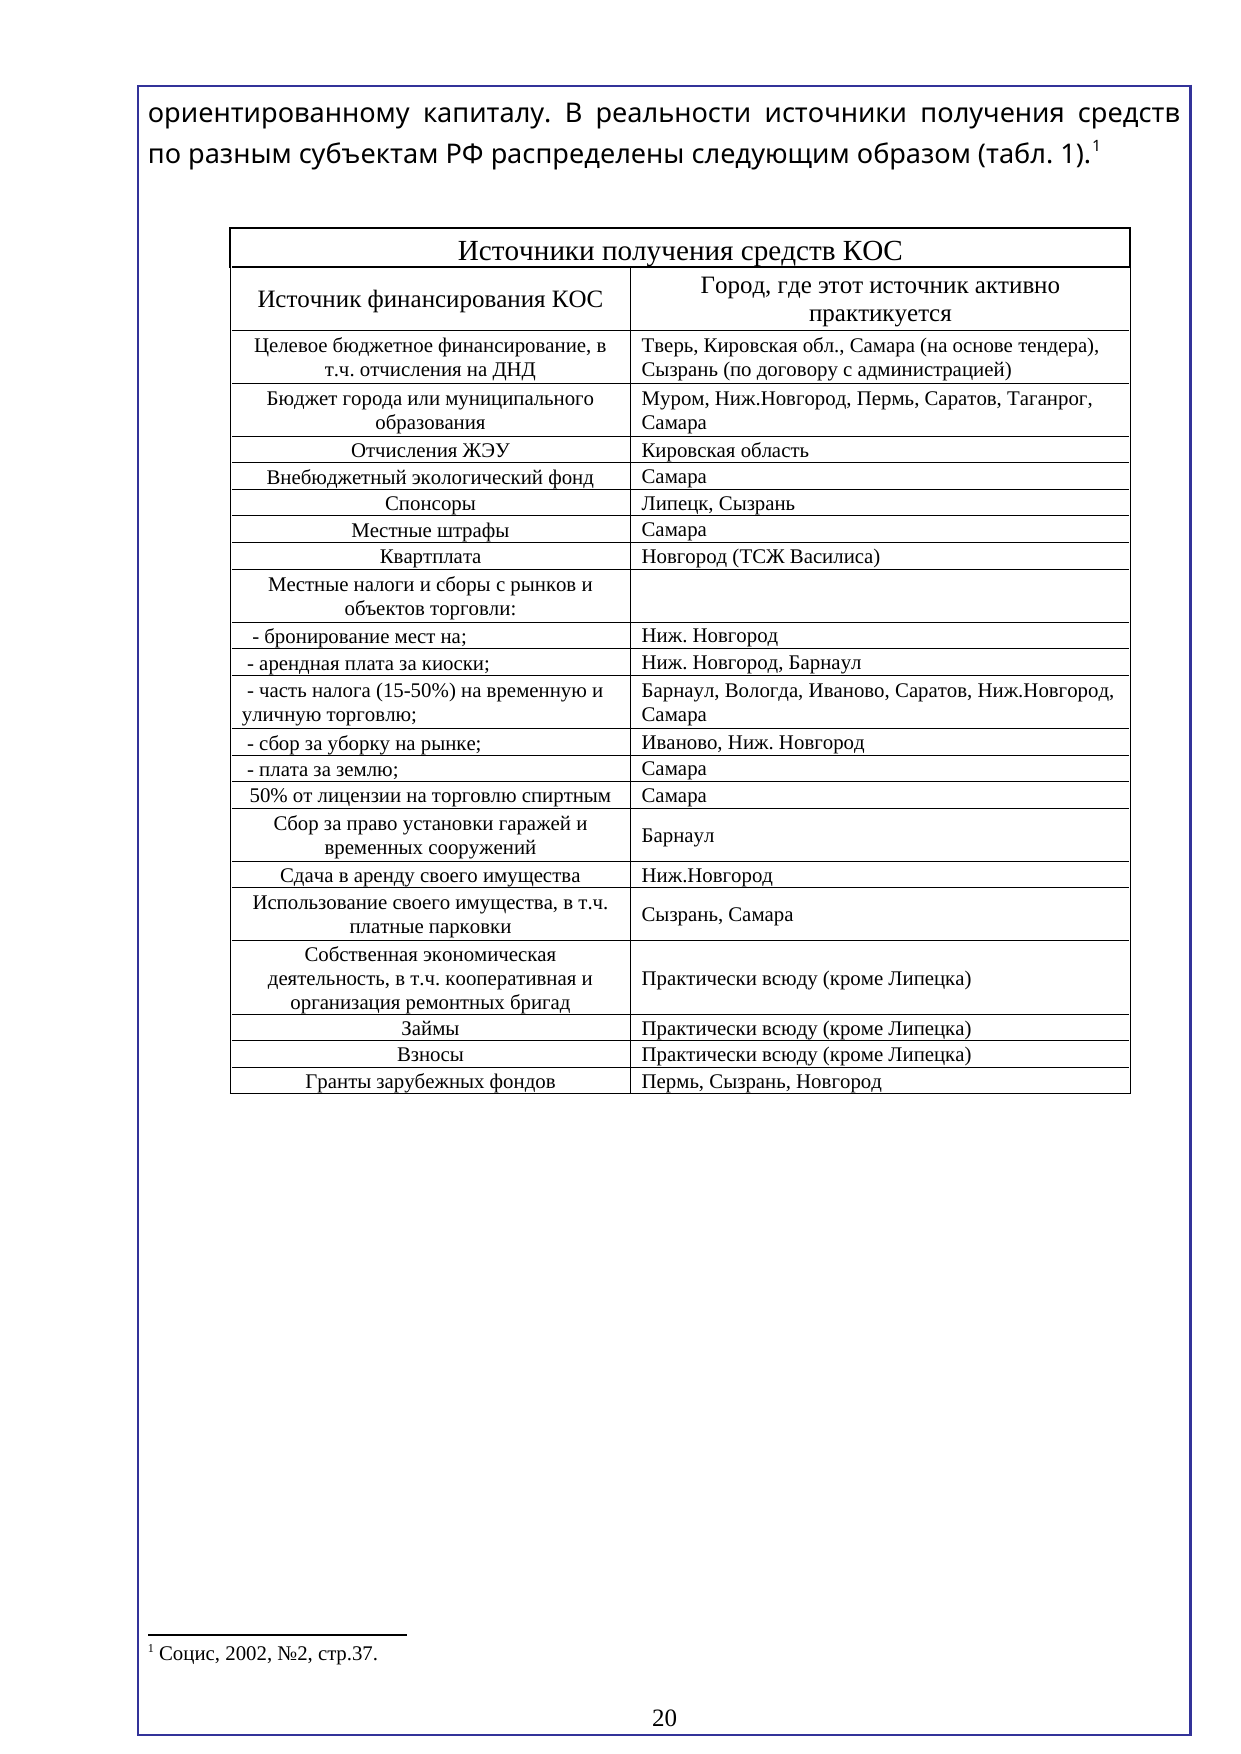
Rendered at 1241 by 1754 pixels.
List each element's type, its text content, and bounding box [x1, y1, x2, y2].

table_cell Отчисления ЖЭУ [231, 437, 630, 462]
table_cell Местные штрафы [231, 516, 630, 542]
table_cell Город, где этот источник активно практикуется [631, 268, 1130, 329]
table_cell Займы [231, 1015, 630, 1040]
table_cell Местные налоги и сборы с рынков и объектов торговли: [231, 570, 630, 622]
table_cell Тверь, Кировская обл., Самара (на основе тендера), Сызрань (по договору с администрацией) [631, 330, 1130, 383]
table_cell Использование своего имущества, в т.ч. платные парковки [231, 888, 630, 940]
table_cell Кировская область [631, 436, 1130, 462]
table_cell Собственная экономическая деятельность, в т.ч. кооперативная и организация ремонтных бригад [231, 941, 630, 1014]
table_cell Взносы [231, 1041, 630, 1067]
table_cell Источник финансирования КОС [231, 267, 630, 329]
table_cell - арендная плата за киоски; [231, 649, 630, 675]
table_cell Муром, Ниж.Новгород, Пермь, Саратов, Таганрог, Самара [631, 383, 1130, 436]
table_cell Практически всюду (кроме Липецка) [631, 940, 1130, 1014]
table_cell Целевое бюджетное финансирование, в т.ч. отчисления на ДНД [231, 331, 630, 383]
table_cell 50% от лицензии на торговлю спиртным [231, 782, 630, 808]
table_cell Пермь, Сызрань, Новгород [631, 1067, 1130, 1093]
table_header Источники получения средств КОС [231, 229, 1129, 266]
table_cell Ниж. Новгород [631, 622, 1130, 648]
table_cell - бронирование мест на; [231, 623, 630, 648]
table_cell Барнаул [631, 808, 1130, 861]
table_cell Практически всюду (кроме Липецка) [631, 1014, 1130, 1040]
table_cell Спонсоры [231, 490, 630, 515]
table_cell Барнаул, Вологда, Иваново, Саратов, Ниж.Новгород, Самара [631, 675, 1130, 728]
table_cell Ниж. Новгород, Барнаул [631, 648, 1130, 675]
table_cell Практически всюду (кроме Липецка) [631, 1040, 1130, 1067]
table_cell Сдача в аренду своего имущества [231, 862, 630, 887]
table_cell Внебюджетный экологический фонд [231, 463, 630, 489]
table_cell Ниж.Новгород [631, 861, 1130, 887]
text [148, 89, 1181, 172]
table_cell Самара [631, 755, 1130, 781]
table_cell - часть налога (15-50%) на временную и уличную торговлю; [231, 676, 630, 728]
table_cell [631, 569, 1130, 622]
table_cell Сызрань, Самара [631, 887, 1130, 940]
table_cell Иваново, Ниж. Новгород [631, 728, 1130, 754]
table_cell Липецк, Сызрань [631, 489, 1130, 515]
table_cell Новгород (ТСЖ Василиса) [631, 542, 1130, 568]
table_cell Самара [631, 781, 1130, 808]
table_cell - сбор за уборку на рынке; [231, 729, 630, 754]
table_cell Квартплата [231, 543, 630, 568]
table_cell Сбор за право установки гаражей и временных сооружений [231, 809, 630, 861]
table_cell Самара [631, 515, 1130, 542]
table_cell Бюджет города или муниципального образования [231, 384, 630, 436]
table_cell Самара [631, 462, 1130, 489]
table_cell - плата за землю; [231, 756, 630, 781]
table_cell Гранты зарубежных фондов [231, 1068, 630, 1093]
